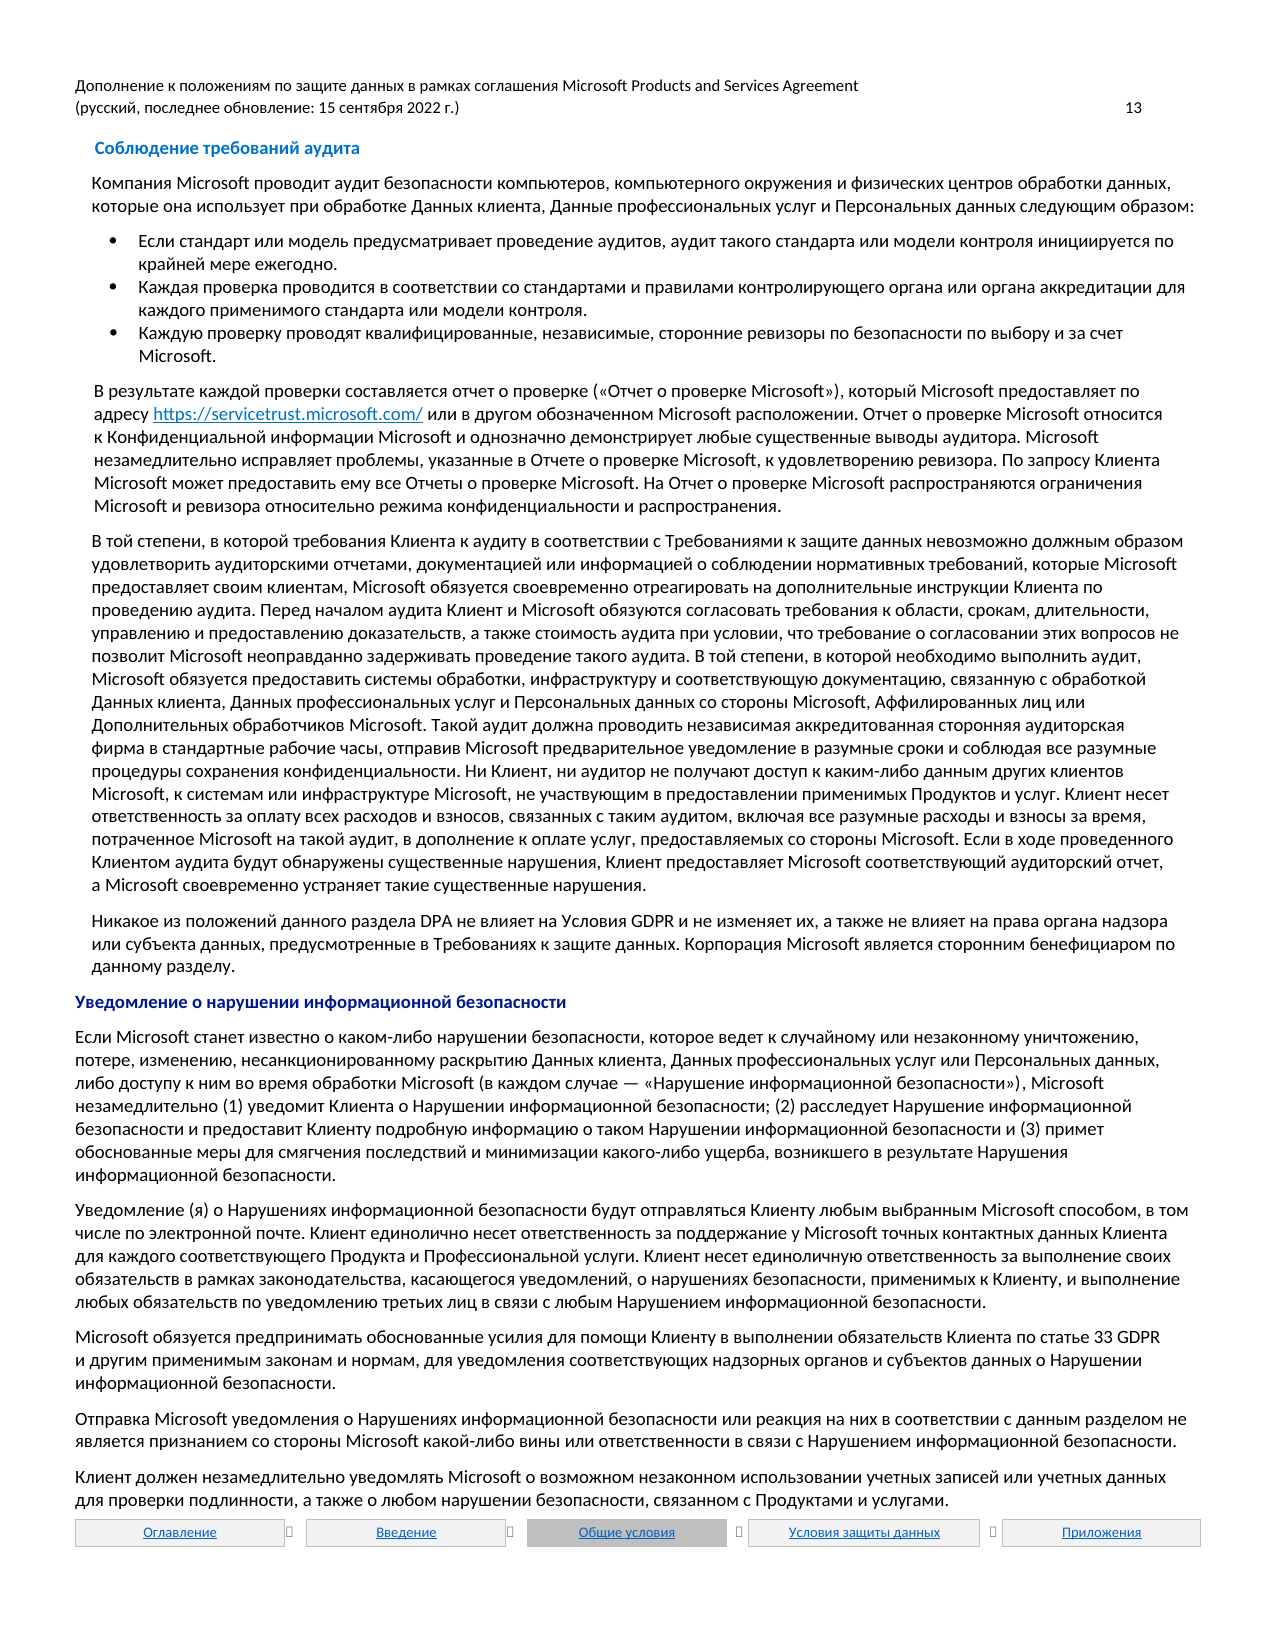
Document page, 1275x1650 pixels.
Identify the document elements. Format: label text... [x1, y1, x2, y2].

list В той степени, в которой требования Клиента к аудиту в соответствии с Требованиями к защите данных невозможно должным образом удовлетворить аудиторскими отчетами, документацией или информацией о соблюдении нормативных требований, которые Microsoft предоставляет своим клиентам, Microsoft обязуется своевременно отреагировать на дополнительные инструкции Клиента по проведению аудита. Перед началом аудита Клиент и Microsoft обязуются согласовать требования к области, срокам, длительности, управлению и предоставлению доказательств, а также стоимость аудита при условии, что требование о согласовании этих вопросов не позволит Microsoft неоправданно задерживать проведение такого аудита. В той степени, в которой необходимо выполнить аудит, Microsoft обязуется предоставить системы обработки, инфраструктуру и соответствующую документацию, связанную с обработкой Данных клиента, Данных профессиональных услуг и Персональных данных со стороны Microsoft, Аффилированных лиц или Дополнительных обработчиков Microsoft. Такой аудит должна проводить независимая аккредитованная сторонняя аудиторская фирма в стандартные рабочие часы, отправив Microsoft предварительное уведомление в разумные сроки и соблюдая все разумные процедуры сохранения конфиденциальности. Ни Клиент, ни аудитор не получают доступ к каким-либо данным других клиентов Microsoft, к системам или инфраструктуре Microsoft, не участвующим в предоставлении применимых Продуктов и услуг. Клиент несет ответственность за оплату всех расходов и взносов, связанных с таким аудитом, включая все разумные расходы и взносы за время, потраченное Microsoft на такой аудит, в дополнение к оплате услуг, предоставляемых со стороны Microsoft. Если в ходе проведенного Клиентом аудита будут обнаружены существенные нарушения, Клиент предоставляет Microsoft соответствующий аудиторский отчет, а Microsoft своевременно устраняет такие существенные нарушения. [91, 530, 1200, 896]
list В результате каждой проверки составляется отчет о проверке («Отчет о проверке Microsoft»), который Microsoft предоставляет по адресу https://servicetrust.microsoft.com/ или в другом обозначенном Microsoft расположении. Отчет о проверке Microsoft относится к Конфиденциальной информации Microsoft и однозначно демонстрирует любые существенные выводы аудитора. Microsoft незамедлительно исправляет проблемы, указанные в Отчете о проверке Microsoft, к удовлетворению ревизора. По запросу Клиента Microsoft может предоставить ему все Отчеты о проверке Microsoft. На Отчет о проверке Microsoft распространяются ограничения Microsoft и ревизора относительно режима конфиденциальности и распространения. [94, 380, 1200, 517]
list Если стандарт или модель предусматривает проведение аудитов, аудит такого стандарта или модели контроля инициируется по крайней мере ежегодно. [109, 230, 1200, 276]
list Microsoft обязуется предпринимать обоснованные усилия для помощи Клиенту в выполнении обязательств Клиента по статье 33 GDPR и другим применимым законам и нормам, для уведомления соответствующих надзорных органов и субъектов данных о Нарушении информационной безопасности. [75, 1326, 1200, 1394]
subtitle Уведомление о нарушении информационной безопасности [75, 990, 1200, 1013]
list Каждую проверку проводят квалифицированные, независимые, сторонние ревизоры по безопасности по выбору и за счет Microsoft. [110, 321, 1200, 367]
list Соблюдение требований аудита [94, 136, 1200, 159]
list Клиент должен незамедлительно уведомлять Microsoft о возможном незаконном использовании учетных записей или учетных данных для проверки подлинности, а также о любом нарушении безопасности, связанном с Продуктами и услугами. [75, 1465, 1200, 1511]
list Никакое из положений данного раздела DPA не влияет на Условия GDPR и не изменяет их, а также не влияет на права органа надзора или субъекта данных, предусмотренные в Требованиях к защите данных. Корпорация Microsoft является сторонним бенефициаром по данному разделу. [91, 909, 1200, 978]
list Отправка Microsoft уведомления о Нарушениях информационной безопасности или реакция на них в соответствии с данным разделом не является признанием со стороны Microsoft какой-либо вины или ответственности в связи с Нарушением информационной безопасности. [75, 1407, 1200, 1453]
list Компания Microsoft проводит аудит безопасности компьютеров, компьютерного окружения и физических центров обработки данных, которые она использует при обработке Данных клиента, Данные профессиональных услуг и Персональных данных следующим образом: [91, 171, 1200, 217]
list Каждая проверка проводится в соответствии со стандартами и правилами контролирующего органа или органа аккредитации для каждого применимого стандарта или модели контроля. [109, 276, 1200, 321]
list Уведомление (я) о Нарушениях информационной безопасности будут отправляться Клиенту любым выбранным Microsoft способом, в том числе по электронной почте. Клиент единолично несет ответственность за поддержание у Microsoft точных контактных данных Клиента для каждого соответствующего Продукта и Профессиональной услуги. Клиент несет единоличную ответственность за выполнение своих обязательств в рамках законодательства, касающегося уведомлений, о нарушениях безопасности, применимых к Клиенту, и выполнение любых обязательств по уведомлению третьих лиц в связи с любым Нарушением информационной безопасности. [75, 1198, 1200, 1313]
list Если Microsoft станет известно о каком-либо нарушении безопасности, которое ведет к случайному или незаконному уничтожению, потере, изменению, несанкционированному раскрытию Данных клиента, Данных профессиональных услуг или Персональных данных, либо доступу к ним во время обработки Microsoft (в каждом случае — «Нарушение информационной безопасности»), Microsoft незамедлительно (1) уведомит Клиента о Нарушении информационной безопасности; (2) расследует Нарушение информационной безопасности и предоставит Клиенту подробную информацию о таком Нарушении информационной безопасности и (3) примет обоснованные меры для смягчения последствий и минимизации какого-либо ущерба, возникшего в результате Нарушения информационной безопасности. [75, 1026, 1200, 1186]
